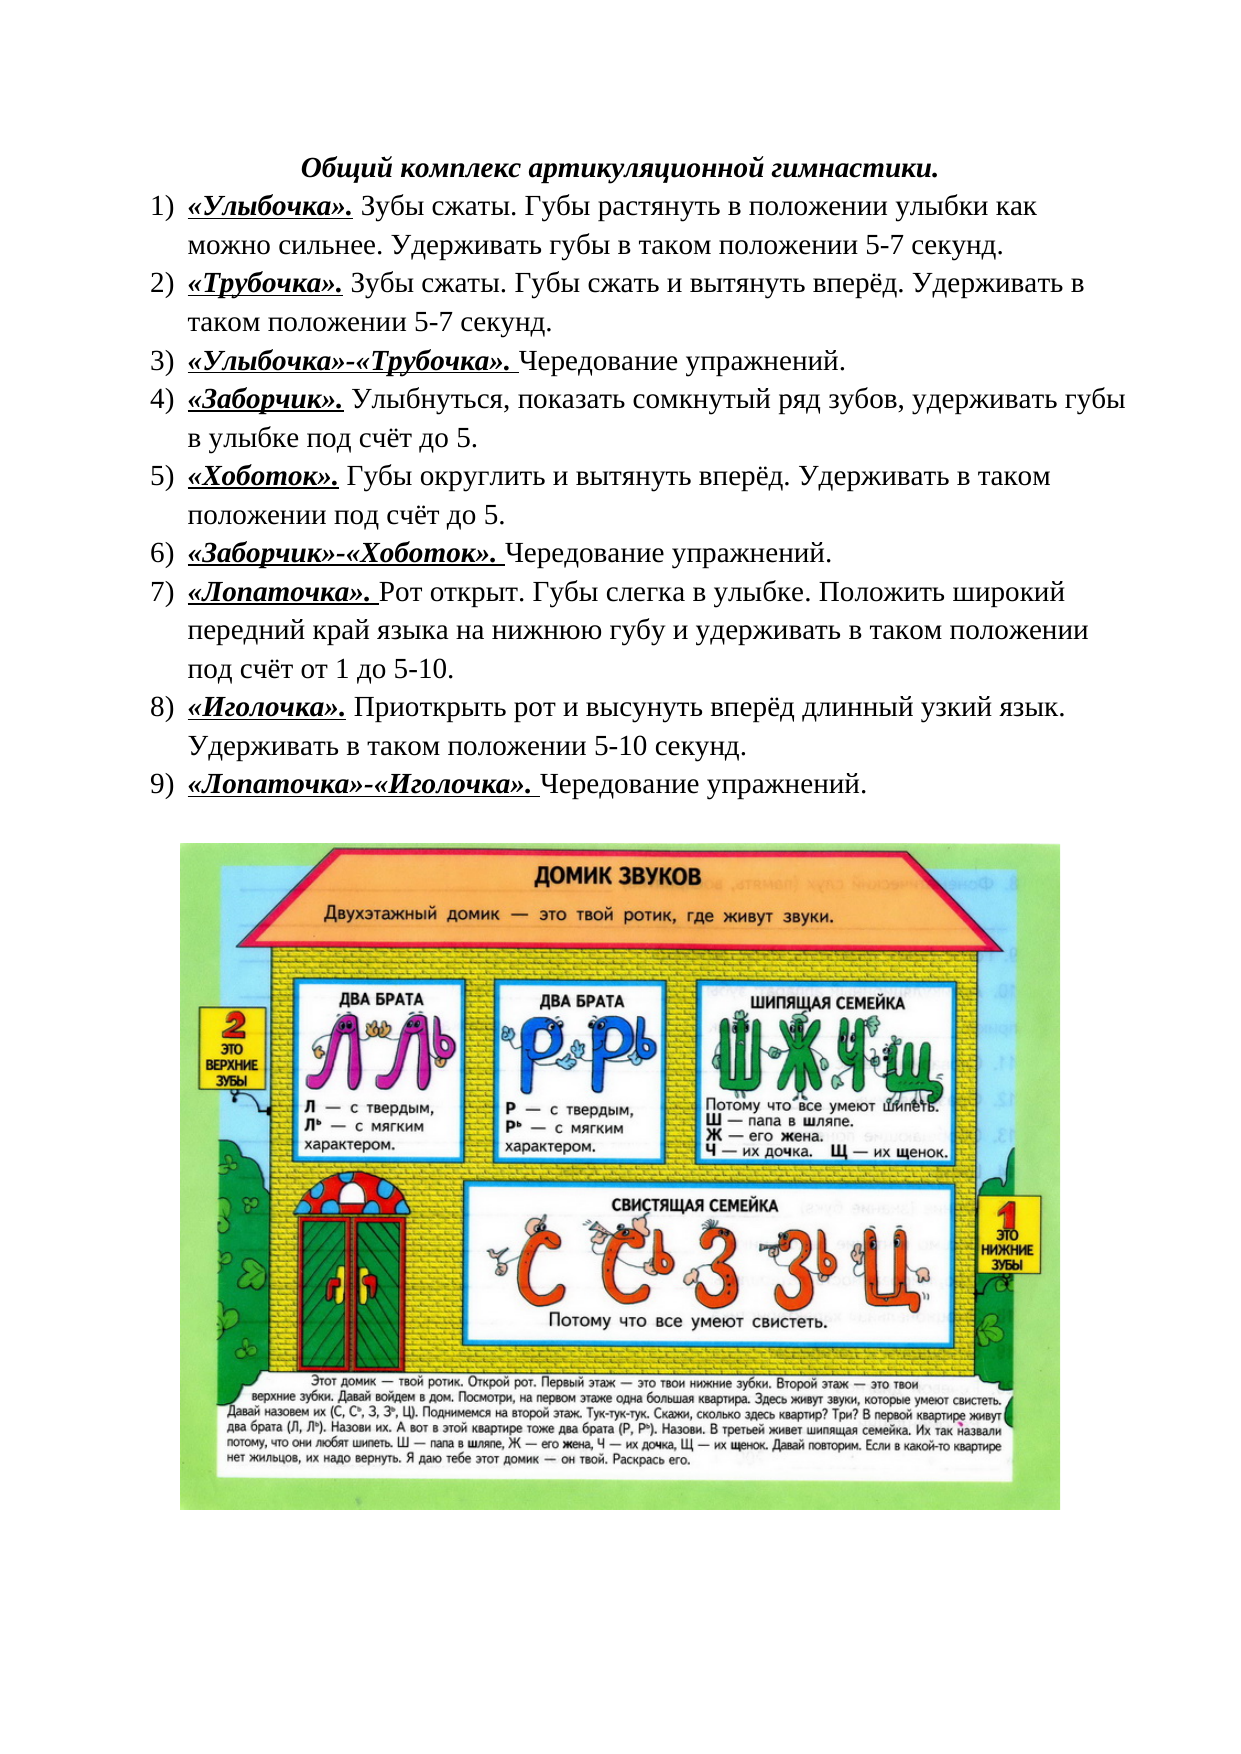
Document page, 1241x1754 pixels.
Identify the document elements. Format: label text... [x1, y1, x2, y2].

list «Лопаточка»-«Иголочка». Чередование упражнений. [150, 767, 1128, 800]
list «Улыбочка»-«Трубочка». Чередование упражнений. [150, 343, 1128, 376]
list «Трубочка». Зубы сжаты. Губы сжать и вытянуть вперёд. Удерживать в таком положении 5-7 секунд. [150, 266, 1128, 338]
list «Заборчик»-«Хоботок». Чередование упражнений. [150, 535, 1128, 569]
text Общий комплекс артикуляционной гимнастики. [112, 150, 1128, 183]
picture [180, 843, 1060, 1510]
list «Улыбочка». Зубы сжаты. Губы растянуть в положении улыбки как можно сильнее. Удерживать губы в таком положении 5-7 секунд. [150, 188, 1128, 261]
list «Иголочка». Приоткрыть рот и высунуть вперёд длинный узкий язык. Удерживать в таком положении 5-10 секунд. [150, 689, 1128, 762]
list «Хоботок». Губы округлить и вытянуть вперёд. Удерживать в таком положении под счёт до 5. [150, 458, 1128, 530]
list «Лопаточка». Рот открыт. Губы слегка в улыбке. Положить широкий передний край языка на нижнюю губу и удерживать в таком положении под счёт от 1 до 5-10. [150, 574, 1128, 684]
list «Заборчик». Улыбнуться, показать сомкнутый ряд зубов, удерживать губы в улыбке под счёт до 5. [150, 381, 1128, 453]
